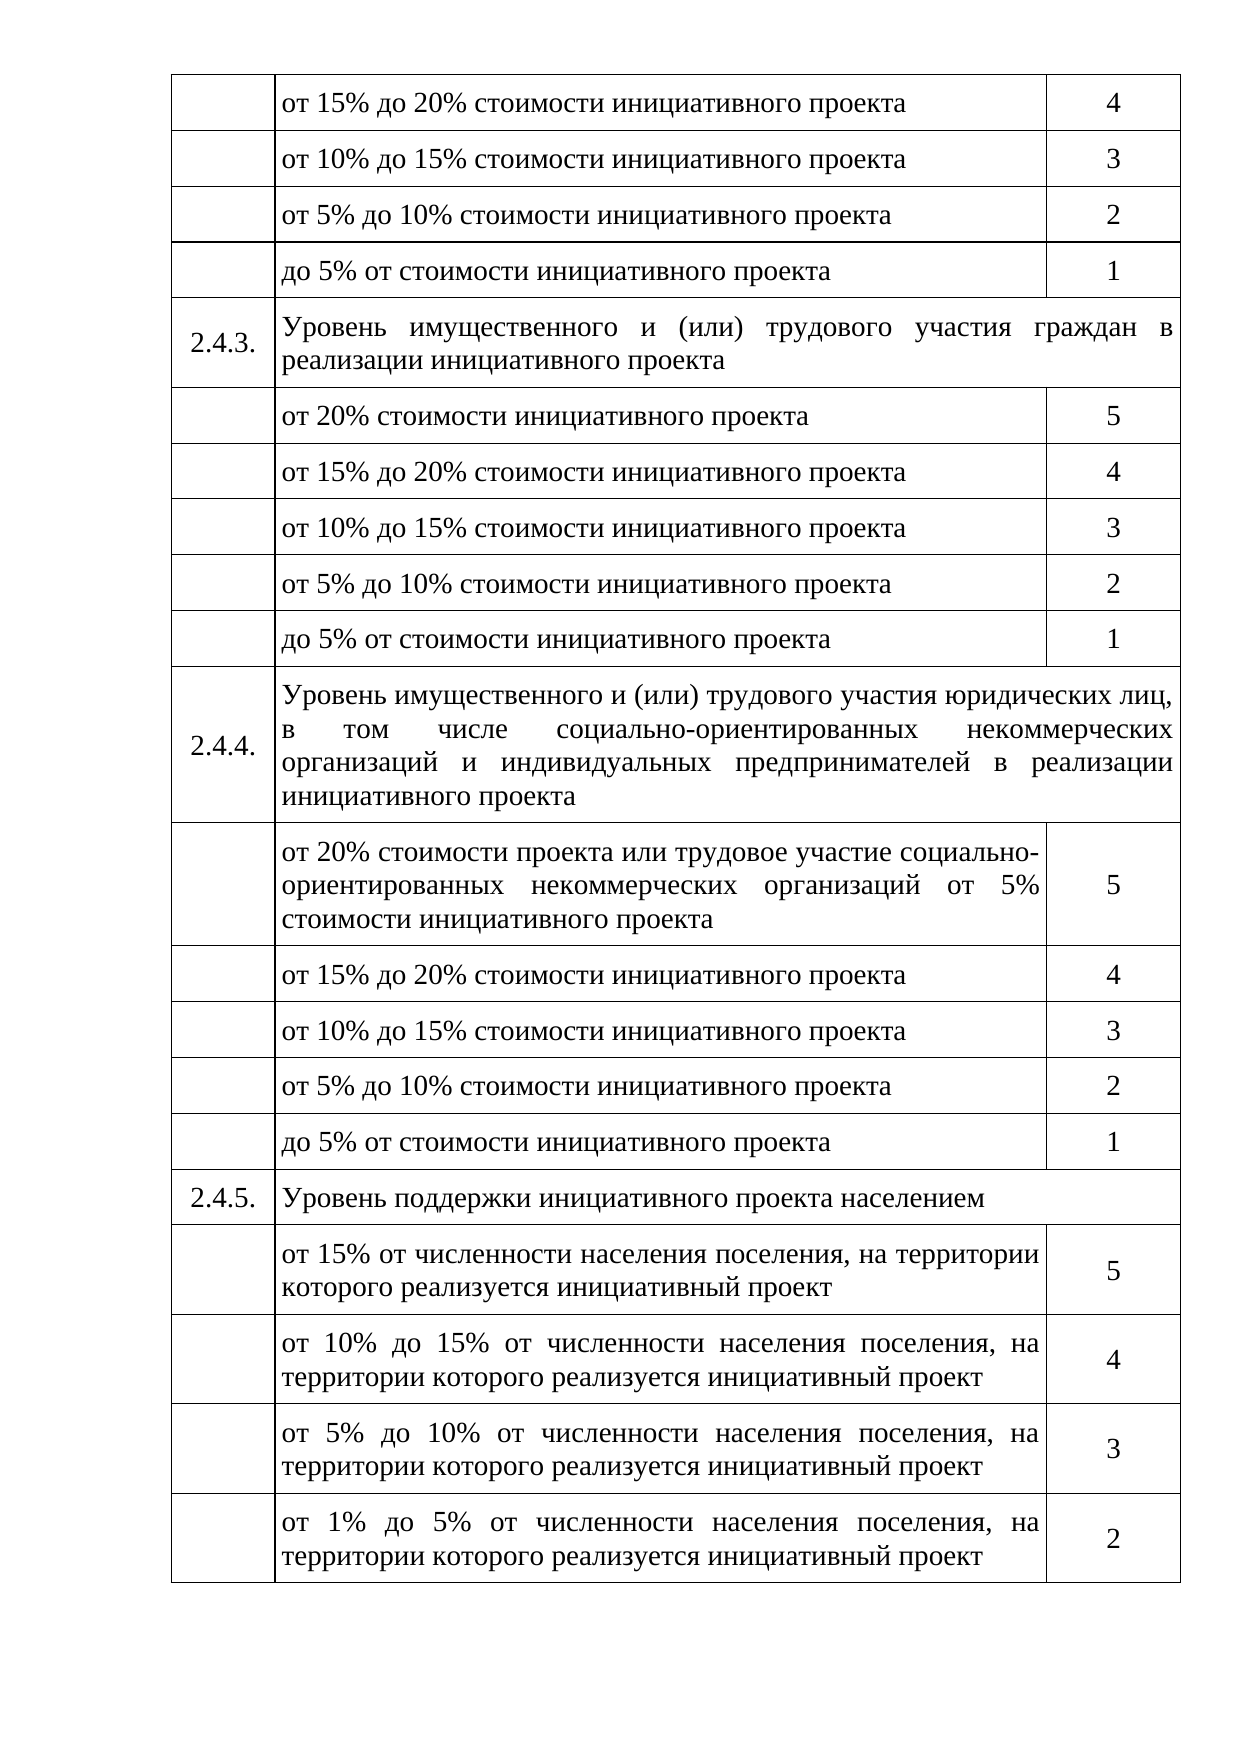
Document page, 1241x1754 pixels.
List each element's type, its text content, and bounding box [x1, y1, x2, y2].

table_cell 2 [1047, 1058, 1180, 1113]
table_cell 4 [1047, 75, 1180, 130]
table_cell от 15% до 20% стоимости инициативного проекта [276, 75, 1046, 130]
table_cell 5 [1047, 388, 1180, 442]
table_cell [172, 823, 274, 945]
table_cell 4 [1047, 946, 1180, 1001]
table_cell [172, 1225, 274, 1314]
table_cell от 15% от численности населения поселения, на территории которого реализуется инициативный проект [276, 1225, 1046, 1314]
table_cell до 5% от стоимости инициативного проекта [276, 1114, 1046, 1168]
table_cell 3 [1047, 499, 1180, 554]
table_cell [172, 499, 274, 554]
table_cell [172, 1315, 274, 1403]
table_cell 2 [1047, 187, 1180, 241]
table_cell 3 [1047, 131, 1180, 186]
table_cell 5 [1047, 1225, 1180, 1314]
table_cell от 10% до 15% от численности населения поселения, на территории которого реализуется инициативный проект [276, 1315, 1046, 1403]
table_cell [172, 1494, 274, 1582]
table_cell от 5% до 10% от численности населения поселения, на территории которого реализуется инициативный проект [276, 1404, 1046, 1492]
table_cell от 15% до 20% стоимости инициативного проекта [276, 946, 1046, 1001]
table_cell от 5% до 10% стоимости инициативного проекта [276, 1058, 1046, 1113]
table_cell 3 [1047, 1002, 1180, 1057]
table_cell Уровень имущественного и (или) трудового участия юридических лиц, в том числе социально-ориентированных некоммерческих организаций и индивидуальных предпринимателей в реализации инициативного проекта [276, 667, 1180, 822]
table_cell до 5% от стоимости инициативного проекта [276, 243, 1046, 297]
table_cell 1 [1047, 1114, 1180, 1168]
table_cell [172, 187, 274, 241]
table_cell [172, 1114, 274, 1168]
table_cell от 20% стоимости инициативного проекта [276, 388, 1046, 442]
table_cell 2 [1047, 555, 1180, 610]
table_cell от 10% до 15% стоимости инициативного проекта [276, 1002, 1046, 1057]
table_cell до 5% от стоимости инициативного проекта [276, 611, 1046, 666]
table_cell 4 [1047, 444, 1180, 498]
table_cell [172, 75, 274, 130]
table_cell [172, 1404, 274, 1492]
table_cell [172, 611, 274, 666]
table_cell [172, 388, 274, 442]
table_cell 2.4.4. [172, 667, 274, 822]
table_cell Уровень поддержки инициативного проекта населением [276, 1170, 1180, 1224]
table_cell [172, 444, 274, 498]
table_cell 1 [1047, 243, 1180, 297]
table_cell Уровень имущественного и (или) трудового участия граждан в реализации инициативного проекта [276, 298, 1180, 387]
table_cell [172, 946, 274, 1001]
table_cell [172, 555, 274, 610]
table_cell от 5% до 10% стоимости инициативного проекта [276, 187, 1046, 241]
table_cell 5 [1047, 823, 1180, 945]
table_cell от 5% до 10% стоимости инициативного проекта [276, 555, 1046, 610]
table_cell [172, 1058, 274, 1113]
table_cell 1 [1047, 611, 1180, 666]
table_cell 3 [1047, 1404, 1180, 1492]
table_cell от 20% стоимости проекта или трудовое участие социально-ориентированных некоммерческих организаций от 5% стоимости инициативного проекта [276, 823, 1046, 945]
table_cell от 15% до 20% стоимости инициативного проекта [276, 444, 1046, 498]
table_cell от 1% до 5% от численности населения поселения, на территории которого реализуется инициативный проект [276, 1494, 1046, 1582]
table_cell 2.4.5. [172, 1170, 274, 1224]
table_cell 2.4.3. [172, 298, 274, 387]
table_cell 2 [1047, 1494, 1180, 1582]
table_cell [172, 1002, 274, 1057]
table_cell 4 [1047, 1315, 1180, 1403]
table_cell [172, 131, 274, 186]
table_cell [172, 243, 274, 297]
table_cell от 10% до 15% стоимости инициативного проекта [276, 131, 1046, 186]
table_cell от 10% до 15% стоимости инициативного проекта [276, 499, 1046, 554]
